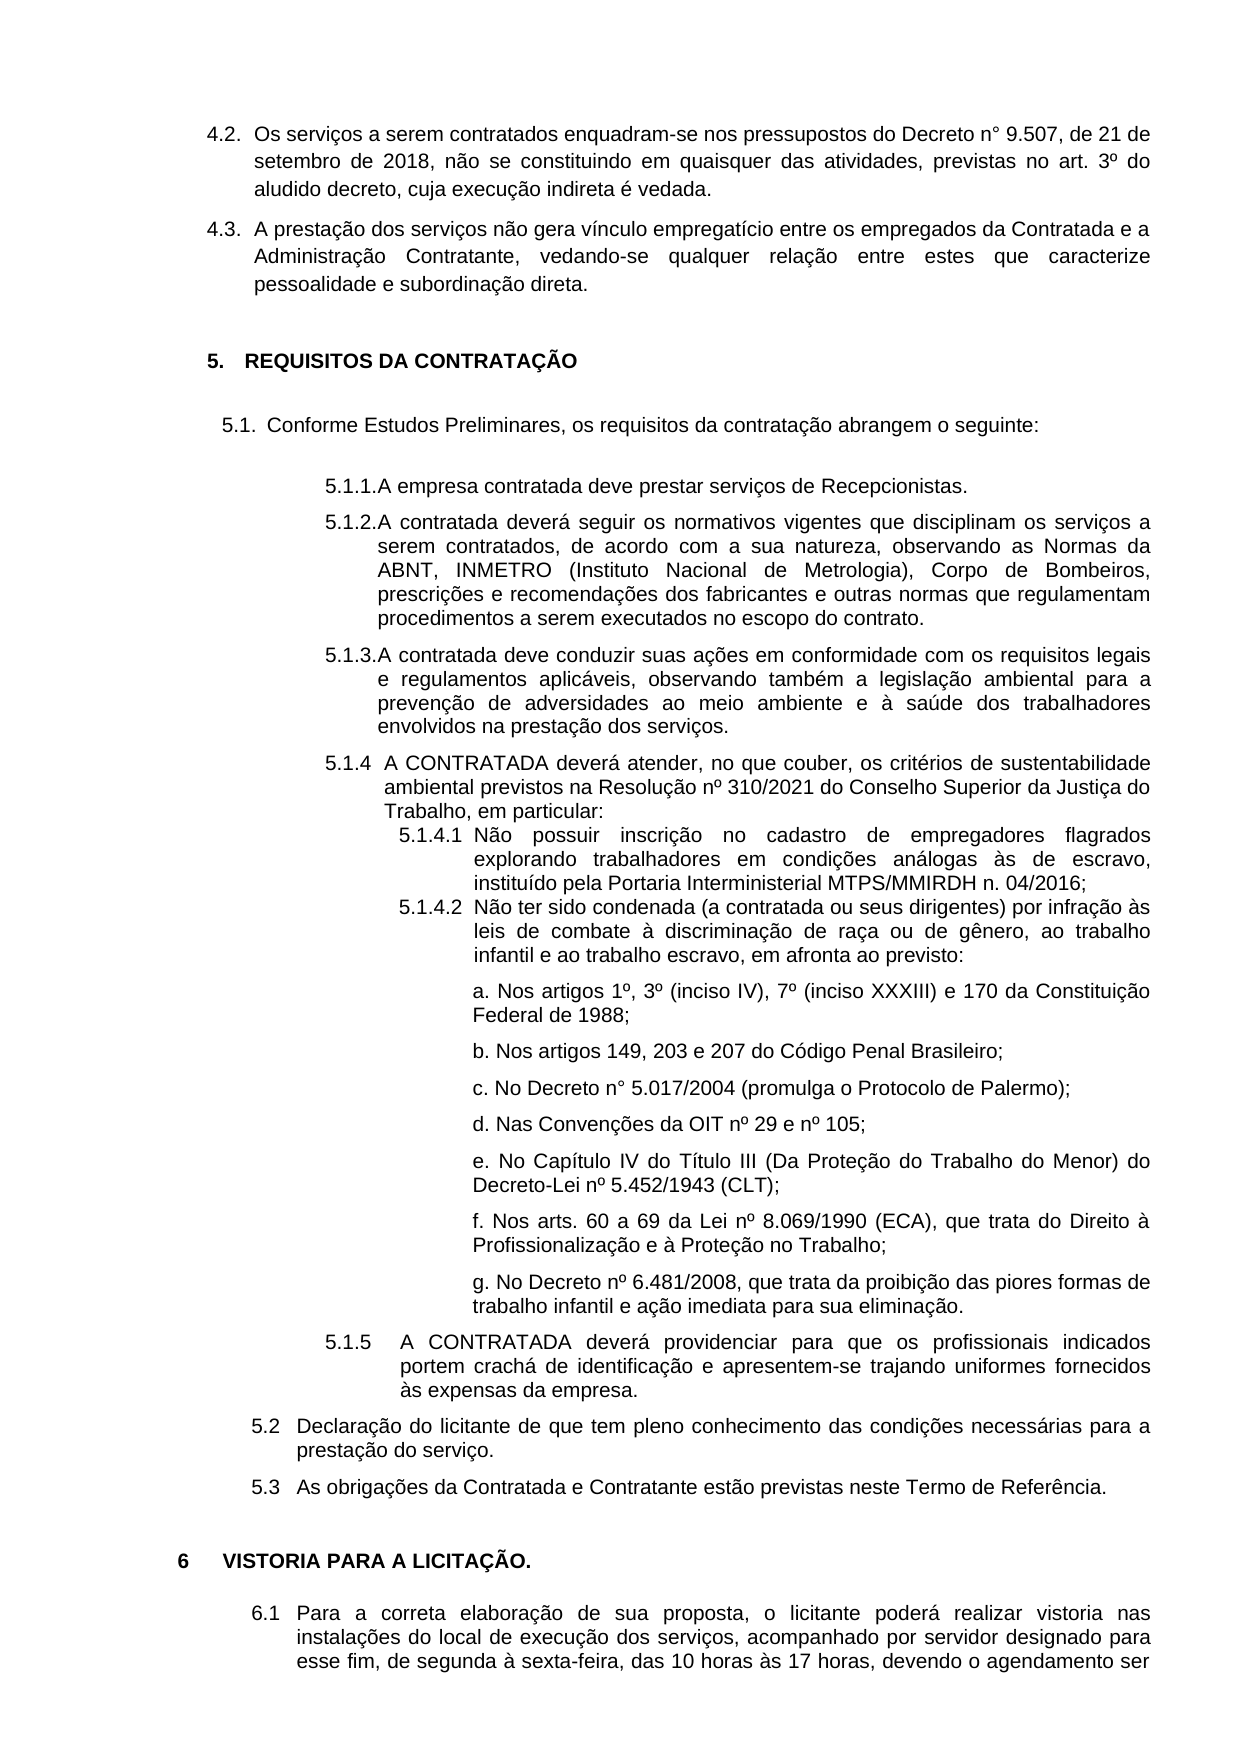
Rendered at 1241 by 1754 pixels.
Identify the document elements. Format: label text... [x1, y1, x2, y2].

list VISTORIA PARA A LICITAÇÃO. [177, 1549, 1152, 1573]
list A contratada deve conduzir suas ações em conformidade com os requisitos legais e regulamentos aplicáveis, observando também a legislação ambiental para a prevenção de adversidades ao meio ambiente e à saúde dos trabalhadores envolvidos na prestação dos serviços. [325, 642, 1152, 738]
list Os serviços a serem contratados enquadram-se nos pressupostos do Decreto n° 9.507, de 21 de setembro de 2018, não se constituindo em quaisquer das atividades, previstas no art. 3º do aludido decreto, cuja execução indireta é vedada. [207, 122, 1152, 201]
list As obrigações da Contratada e Contratante estão previstas neste Termo de Referência. [251, 1475, 1152, 1499]
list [251, 1601, 1152, 1673]
list Declaração do licitante de que tem pleno conhecimento das condições necessárias para a prestação do serviço. [251, 1414, 1152, 1462]
list A CONTRATADA deverá providenciar para que os profissionais indicados portem crachá de identificação e apresentem-se trajando uniformes fornecidos às expensas da empresa. [325, 1330, 1152, 1402]
list A contratada deverá seguir os normativos vigentes que disciplinam os serviços a serem contratados, de acordo com a sua natureza, observando as Normas da ABNT, INMETRO (Instituto Nacional de Metrologia), Corpo de Bombeiros, prescrições e recomendações dos fabricantes e outras normas que regulamentam procedimentos a serem executados no escopo do contrato. [325, 510, 1152, 630]
list A prestação dos serviços não gera vínculo empregatício entre os empregados da Contratada e a Administração Contratante, vedando-se qualquer relação entre estes que caracterize pessoalidade e subordinação direta. [207, 217, 1152, 296]
list b. Nos artigos 149, 203 e 207 do Código Penal Brasileiro; [472, 1039, 1152, 1063]
list A CONTRATADA deverá atender, no que couber, os critérios de sustentabilidade ambiental previstos na Resolução nº 310/2021 do Conselho Superior da Justiça do Trabalho, em particular: [325, 751, 1152, 823]
list REQUISITOS DA CONTRATAÇÃO [207, 349, 1152, 373]
list c. No Decreto n° 5.017/2004 (promulga o Protocolo de Palermo); [472, 1076, 1152, 1100]
list Não ter sido condenada (a contratada ou seus dirigentes) por infração às leis de combate à discriminação de raça ou de gênero, ao trabalho infantil e ao trabalho escravo, em afronta ao previsto: [399, 894, 1152, 966]
list Não possuir inscrição no cadastro de empregadores flagrados explorando trabalhadores em condições análogas às de escravo, instituído pela Portaria Interministerial MTPS/MMIRDH n. 04/2016; [399, 823, 1152, 894]
list g. No Decreto nº 6.481/2008, que trata da proibição das piores formas de trabalho infantil e ação imediata para sua eliminação. [472, 1269, 1152, 1317]
list Conforme Estudos Preliminares, os requisitos da contratação abrangem o seguinte: [222, 413, 1152, 437]
list a. Nos artigos 1º, 3º (inciso IV), 7º (inciso XXXIII) e 170 da Constituição Federal de 1988; [472, 979, 1152, 1027]
list e. No Capítulo IV do Título III (Da Proteção do Trabalho do Menor) do Decreto-Lei nº 5.452/1943 (CLT); [472, 1149, 1152, 1197]
list A empresa contratada deve prestar serviços de Recepcionistas. [325, 474, 1152, 498]
list f. Nos arts. 60 a 69 da Lei nº 8.069/1990 (ECA), que trata do Direito à Profissionalização e à Proteção no Trabalho; [472, 1209, 1152, 1257]
list d. Nas Convenções da OIT nº 29 e nº 105; [472, 1112, 1152, 1136]
